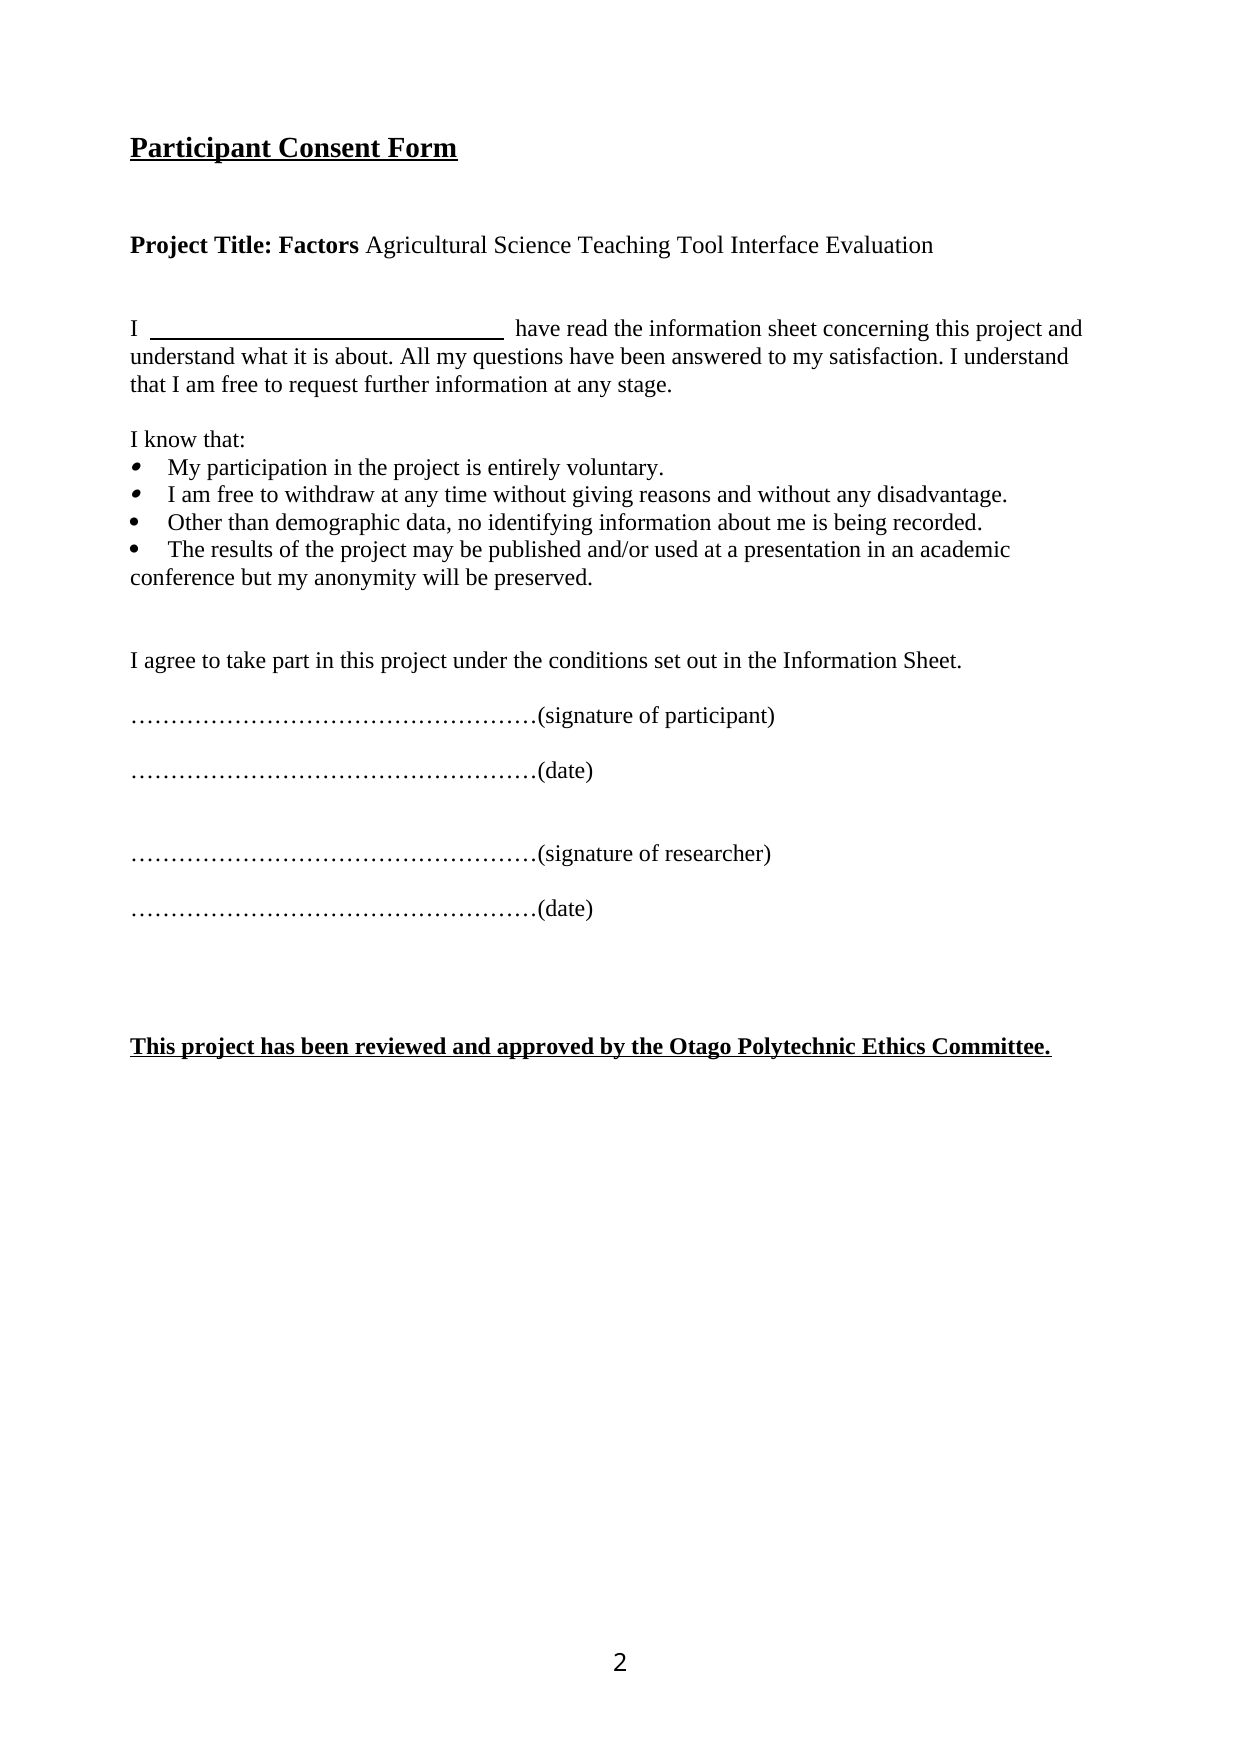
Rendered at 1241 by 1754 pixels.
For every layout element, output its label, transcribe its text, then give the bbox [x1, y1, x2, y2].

list I am free to withdraw at any time without giving reasons and without any disadvantage. [130, 480, 1110, 508]
text ……………………………………………(signature of participant) [130, 701, 1110, 728]
text ……………………………………………(signature of researcher) [130, 839, 1110, 867]
text Participant Consent Form [130, 130, 1110, 163]
text I know that: [130, 425, 1110, 452]
text Project Title: Factors Agricultural Science Teaching Tool Interface Evaluation [130, 231, 1110, 259]
list The results of the project may be published and/or used at a presentation in an academic conference but my anonymity will be preserved. [130, 535, 1110, 591]
subtitle This project has been reviewed and approved by the Otago Polytechnic Ethics Committee. [130, 1032, 1110, 1060]
text ……………………………………………(date) [130, 894, 1110, 922]
list Other than demographic data, no identifying information about me is being recorded. [130, 508, 1110, 535]
list My participation in the project is entirely voluntary. [130, 452, 1110, 480]
text I have read the information sheet concerning this project and understand what it is about. All my questions have been answered to my satisfaction. I understand that I am free to request further information at any stage. [130, 314, 1110, 397]
text ……………………………………………(date) [130, 756, 1110, 784]
text I agree to take part in this project under the conditions set out in the Information Sheet. [130, 646, 1110, 673]
